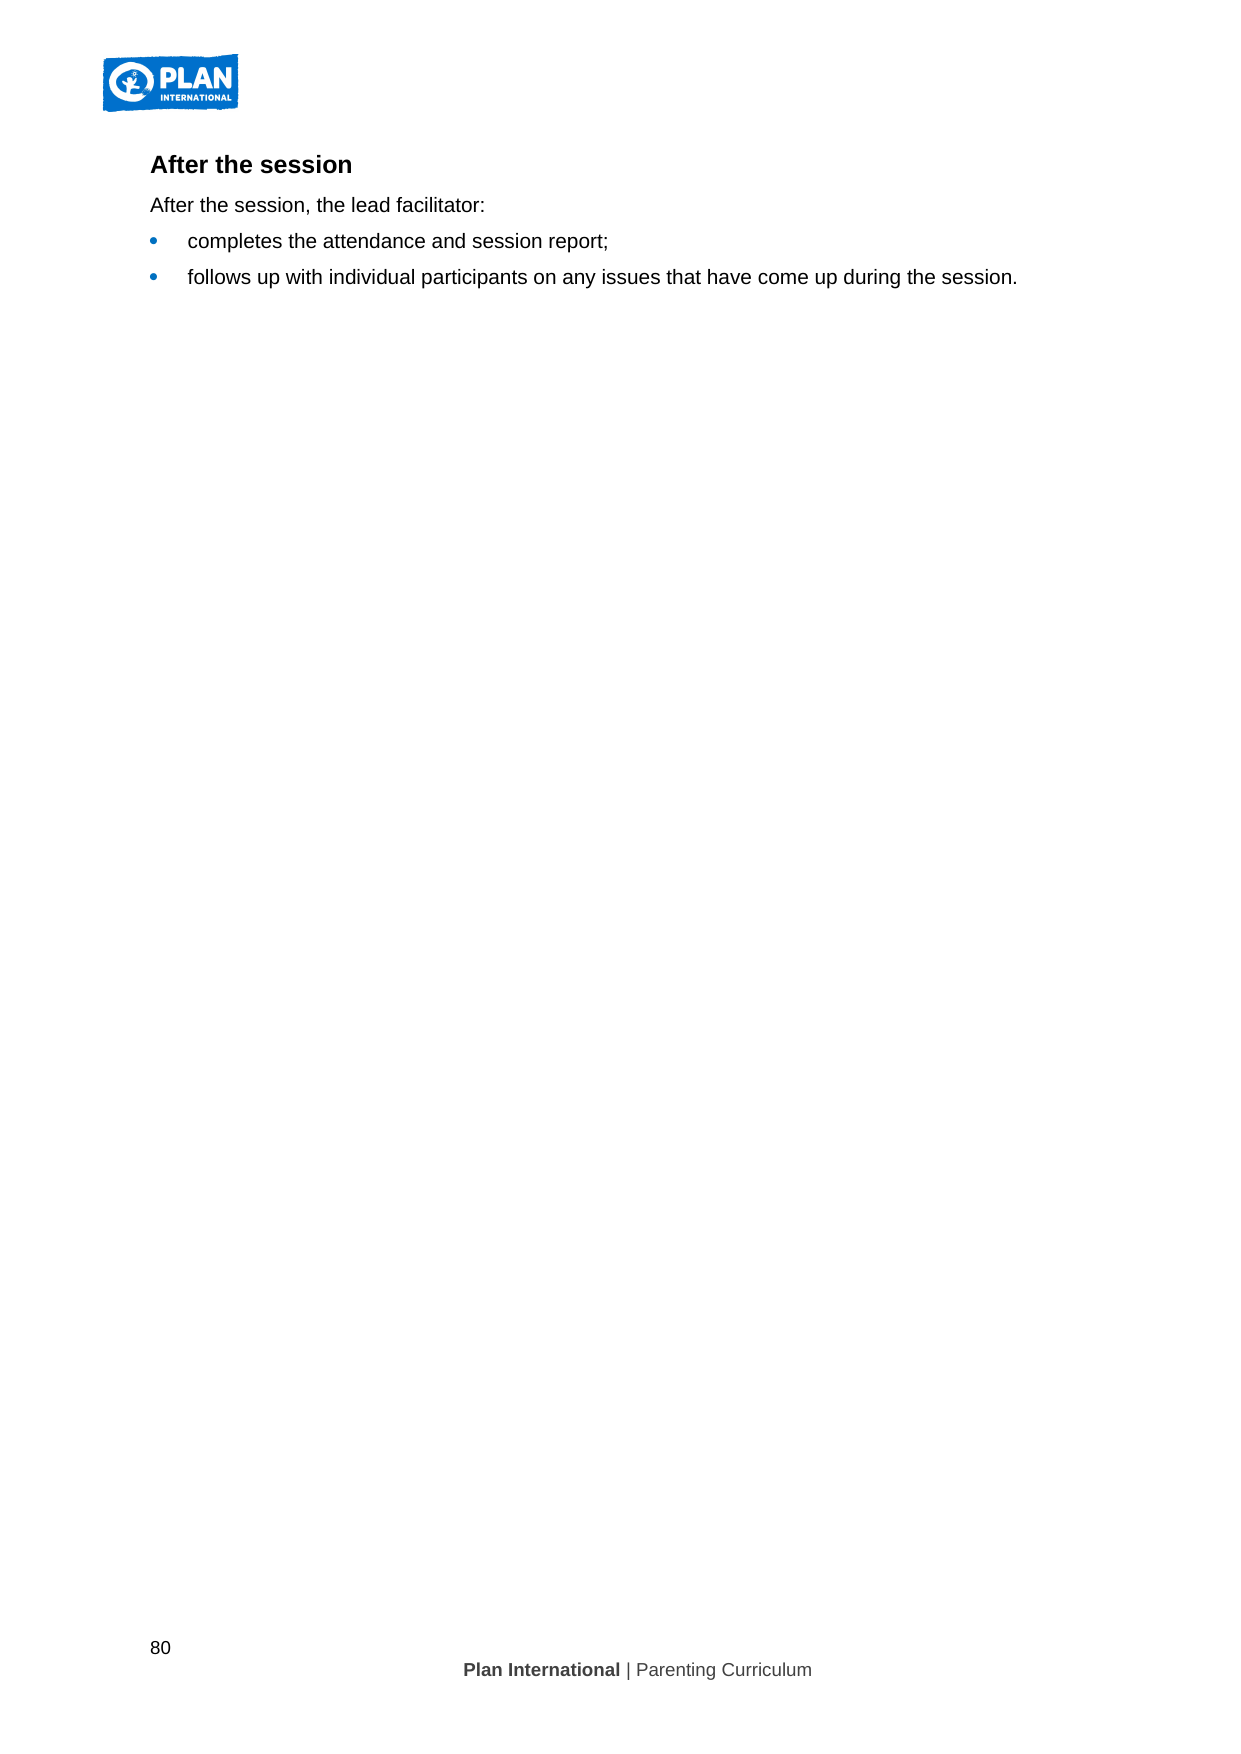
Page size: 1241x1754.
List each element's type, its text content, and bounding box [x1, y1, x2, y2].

picture [102, 54, 239, 112]
text After the session, the lead facilitator: [150, 193, 1090, 217]
list follows up with individual participants on any issues that have come up during the session. [150, 265, 1090, 289]
list completes the attendance and session report; [150, 229, 1090, 253]
text After the session [150, 150, 1090, 179]
